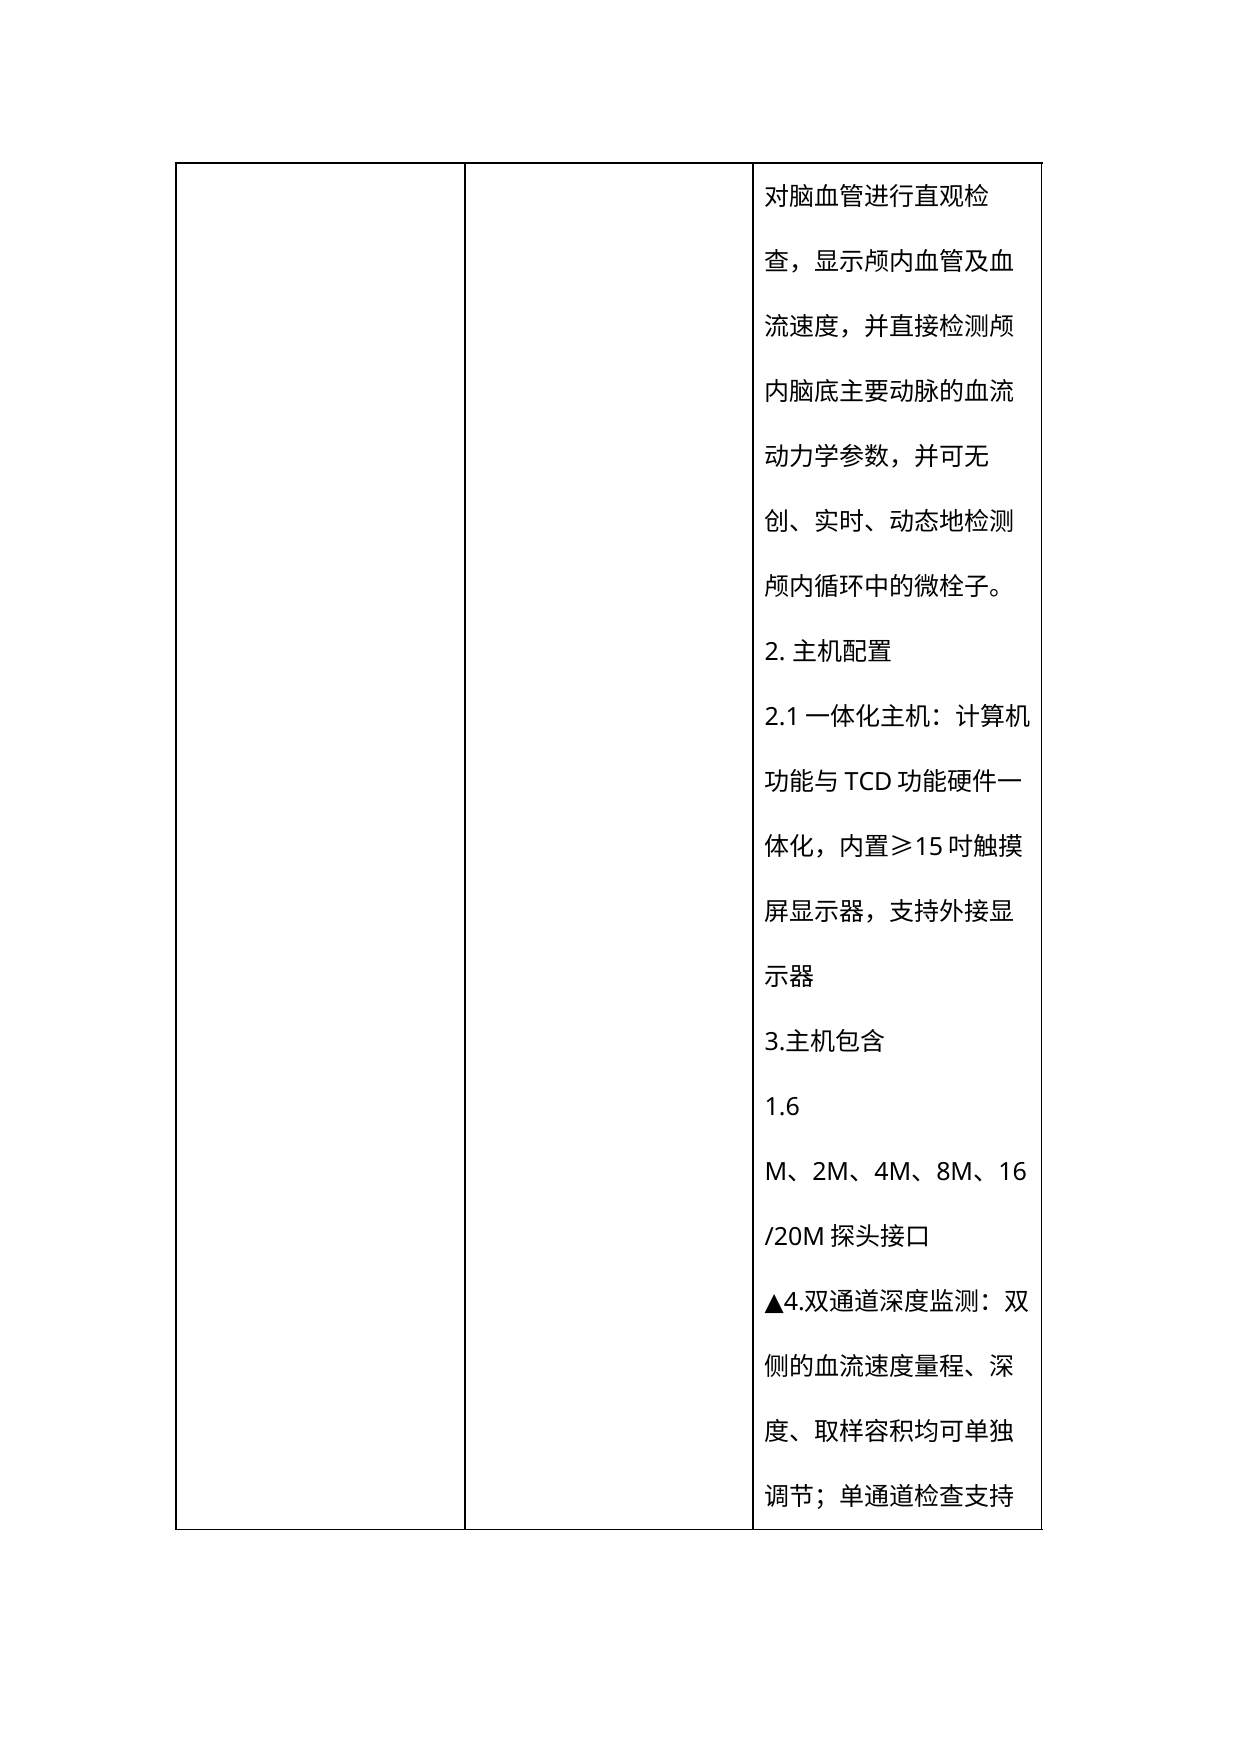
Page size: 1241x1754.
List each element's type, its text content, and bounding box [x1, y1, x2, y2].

table_cell 5 [466, 164, 752, 1528]
table_cell ▲ [177, 164, 464, 1528]
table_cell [754, 164, 1041, 1528]
